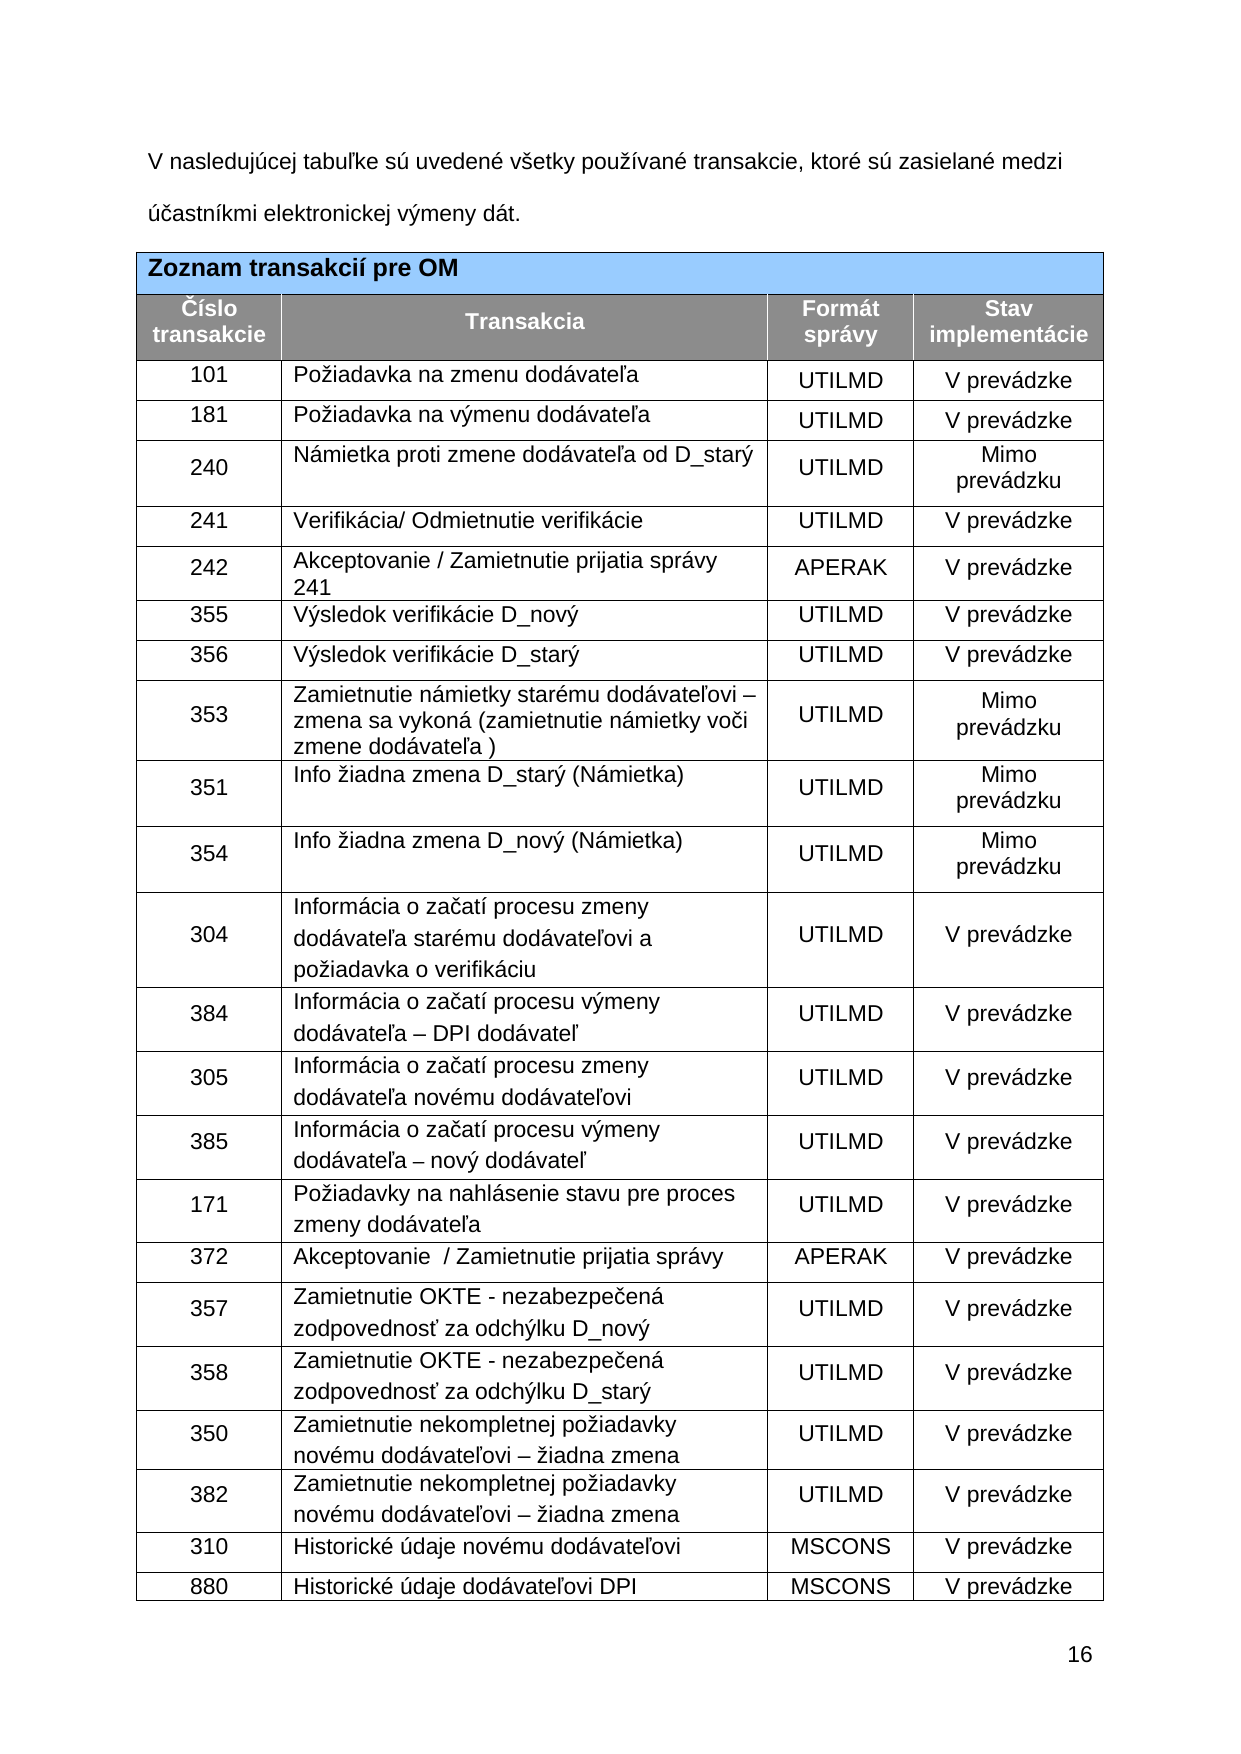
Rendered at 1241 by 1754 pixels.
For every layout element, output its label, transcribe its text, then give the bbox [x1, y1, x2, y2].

table_cell APERAK [768, 547, 913, 600]
table_cell UTILMD [768, 401, 913, 440]
table_cell MSCONS [768, 1533, 913, 1572]
table_cell Výsledok verifikácie D_starý [282, 641, 767, 679]
table_cell Číslo transakcie [137, 295, 281, 360]
table_cell Informácia o začatí procesu zmeny dodávateľa novému dodávateľovi [282, 1052, 767, 1115]
table_cell V prevádzke [914, 1283, 1103, 1346]
table_cell 353 [137, 681, 281, 760]
table_cell UTILMD [768, 1411, 913, 1468]
table_cell Mimo prevádzku [914, 761, 1103, 826]
table_cell 241 [137, 507, 281, 546]
table_cell 242 [137, 547, 281, 600]
table_cell Akceptovanie / Zamietnutie prijatia správy 241 [282, 547, 767, 600]
table_cell 385 [137, 1116, 281, 1178]
table_cell UTILMD [768, 681, 913, 760]
table_cell Informácia o začatí procesu výmeny dodávateľa – nový dodávateľ [282, 1116, 767, 1178]
table_cell Historické údaje dodávateľovi DPI [282, 1573, 767, 1599]
table_cell Transakcia [282, 295, 767, 360]
table_cell Zamietnutie námietky starému dodávateľovi – zmena sa vykoná (zamietnutie námietky voči zmene dodávateľa ) [282, 681, 767, 760]
table_cell UTILMD [768, 507, 913, 546]
table_cell V prevádzke [914, 547, 1103, 600]
table_cell V prevádzke [914, 641, 1103, 679]
table_cell 305 [137, 1052, 281, 1115]
table_cell 384 [137, 988, 281, 1051]
table_cell V prevádzke [914, 893, 1103, 987]
table_cell UTILMD [768, 1116, 913, 1178]
table_cell V prevádzke [914, 1533, 1103, 1572]
table_cell Info žiadna zmena D_nový (Námietka) [282, 827, 767, 892]
table_cell 181 [137, 401, 281, 440]
table_cell 358 [137, 1347, 281, 1410]
table_cell V prevádzke [914, 1347, 1103, 1410]
table_cell V prevádzke [914, 1116, 1103, 1178]
table_cell V prevádzke [914, 601, 1103, 640]
table_cell 101 [137, 361, 281, 400]
table_cell UTILMD [768, 361, 913, 400]
table_cell V prevádzke [914, 1411, 1103, 1468]
table_cell 357 [137, 1283, 281, 1346]
table_cell Stav implementácie [914, 295, 1103, 360]
table_cell 351 [137, 761, 281, 826]
table_cell MSCONS [768, 1573, 913, 1599]
table_cell Info žiadna zmena D_starý (Námietka) [282, 761, 767, 826]
table_cell UTILMD [768, 1283, 913, 1346]
table_cell Zamietnutie OKTE - nezabezpečená zodpovednosť za odchýlku D_nový [282, 1283, 767, 1346]
table_cell Požiadavka na výmenu dodávateľa [282, 401, 767, 440]
table_cell 356 [137, 641, 281, 679]
table_cell V prevádzke [914, 1180, 1103, 1242]
table_cell UTILMD [768, 893, 913, 987]
table_cell Informácia o začatí procesu zmeny dodávateľa starému dodávateľovi a požiadavka o verifikáciu [282, 893, 767, 987]
table_header Zoznam transakcií pre OM [137, 253, 1103, 294]
table_cell V prevádzke [914, 361, 1103, 400]
table_cell V prevádzke [914, 1573, 1103, 1599]
table_cell V prevádzke [914, 401, 1103, 440]
table_cell UTILMD [768, 761, 913, 826]
table_cell Požiadavka na zmenu dodávateľa [282, 361, 767, 400]
table_cell UTILMD [768, 601, 913, 640]
table_cell 310 [137, 1533, 281, 1572]
table_cell 350 [137, 1411, 281, 1468]
table_cell V prevádzke [914, 988, 1103, 1051]
table_cell Akceptovanie / Zamietnutie prijatia správy [282, 1243, 767, 1282]
table_cell Zamietnutie nekompletnej požiadavky novému dodávateľovi – žiadna zmena [282, 1470, 767, 1532]
table_cell UTILMD [768, 1347, 913, 1410]
table_cell V prevádzke [914, 507, 1103, 546]
table_cell Mimo prevádzku [914, 681, 1103, 760]
table_cell UTILMD [768, 827, 913, 892]
text účastníkmi elektronickej výmeny dát. [148, 199, 1093, 226]
table_cell V prevádzke [914, 1243, 1103, 1282]
table_cell UTILMD [768, 1052, 913, 1115]
table_cell V prevádzke [914, 1470, 1103, 1532]
table_cell APERAK [768, 1243, 913, 1282]
table_cell 372 [137, 1243, 281, 1282]
table_cell Výsledok verifikácie D_nový [282, 601, 767, 640]
text V nasledujúcej tabuľke sú uvedené všetky používané transakcie, ktoré sú zasielané medzi [148, 148, 1093, 174]
table_cell UTILMD [768, 1470, 913, 1532]
table_cell Informácia o začatí procesu výmeny dodávateľa – DPI dodávateľ [282, 988, 767, 1051]
table_cell UTILMD [768, 441, 913, 506]
table_cell 880 [137, 1573, 281, 1599]
table_cell Zamietnutie OKTE - nezabezpečená zodpovednosť za odchýlku D_starý [282, 1347, 767, 1410]
table_cell 355 [137, 601, 281, 640]
table_cell 240 [137, 441, 281, 506]
table_cell Požiadavky na nahlásenie stavu pre proces zmeny dodávateľa [282, 1180, 767, 1242]
table_cell UTILMD [768, 988, 913, 1051]
table_cell Zamietnutie nekompletnej požiadavky novému dodávateľovi – žiadna zmena [282, 1411, 767, 1468]
table_cell Mimo prevádzku [914, 441, 1103, 506]
table_cell 304 [137, 893, 281, 987]
table_cell Mimo prevádzku [914, 827, 1103, 892]
table_cell Verifikácia/ Odmietnutie verifikácie [282, 507, 767, 546]
table_cell UTILMD [768, 1180, 913, 1242]
table_cell Formát správy [768, 295, 913, 360]
table_cell Historické údaje novému dodávateľovi [282, 1533, 767, 1572]
table_cell 382 [137, 1470, 281, 1532]
table_cell 354 [137, 827, 281, 892]
table_cell 171 [137, 1180, 281, 1242]
table_cell Námietka proti zmene dodávateľa od D_starý [282, 441, 767, 506]
table_cell V prevádzke [914, 1052, 1103, 1115]
table_cell UTILMD [768, 641, 913, 679]
